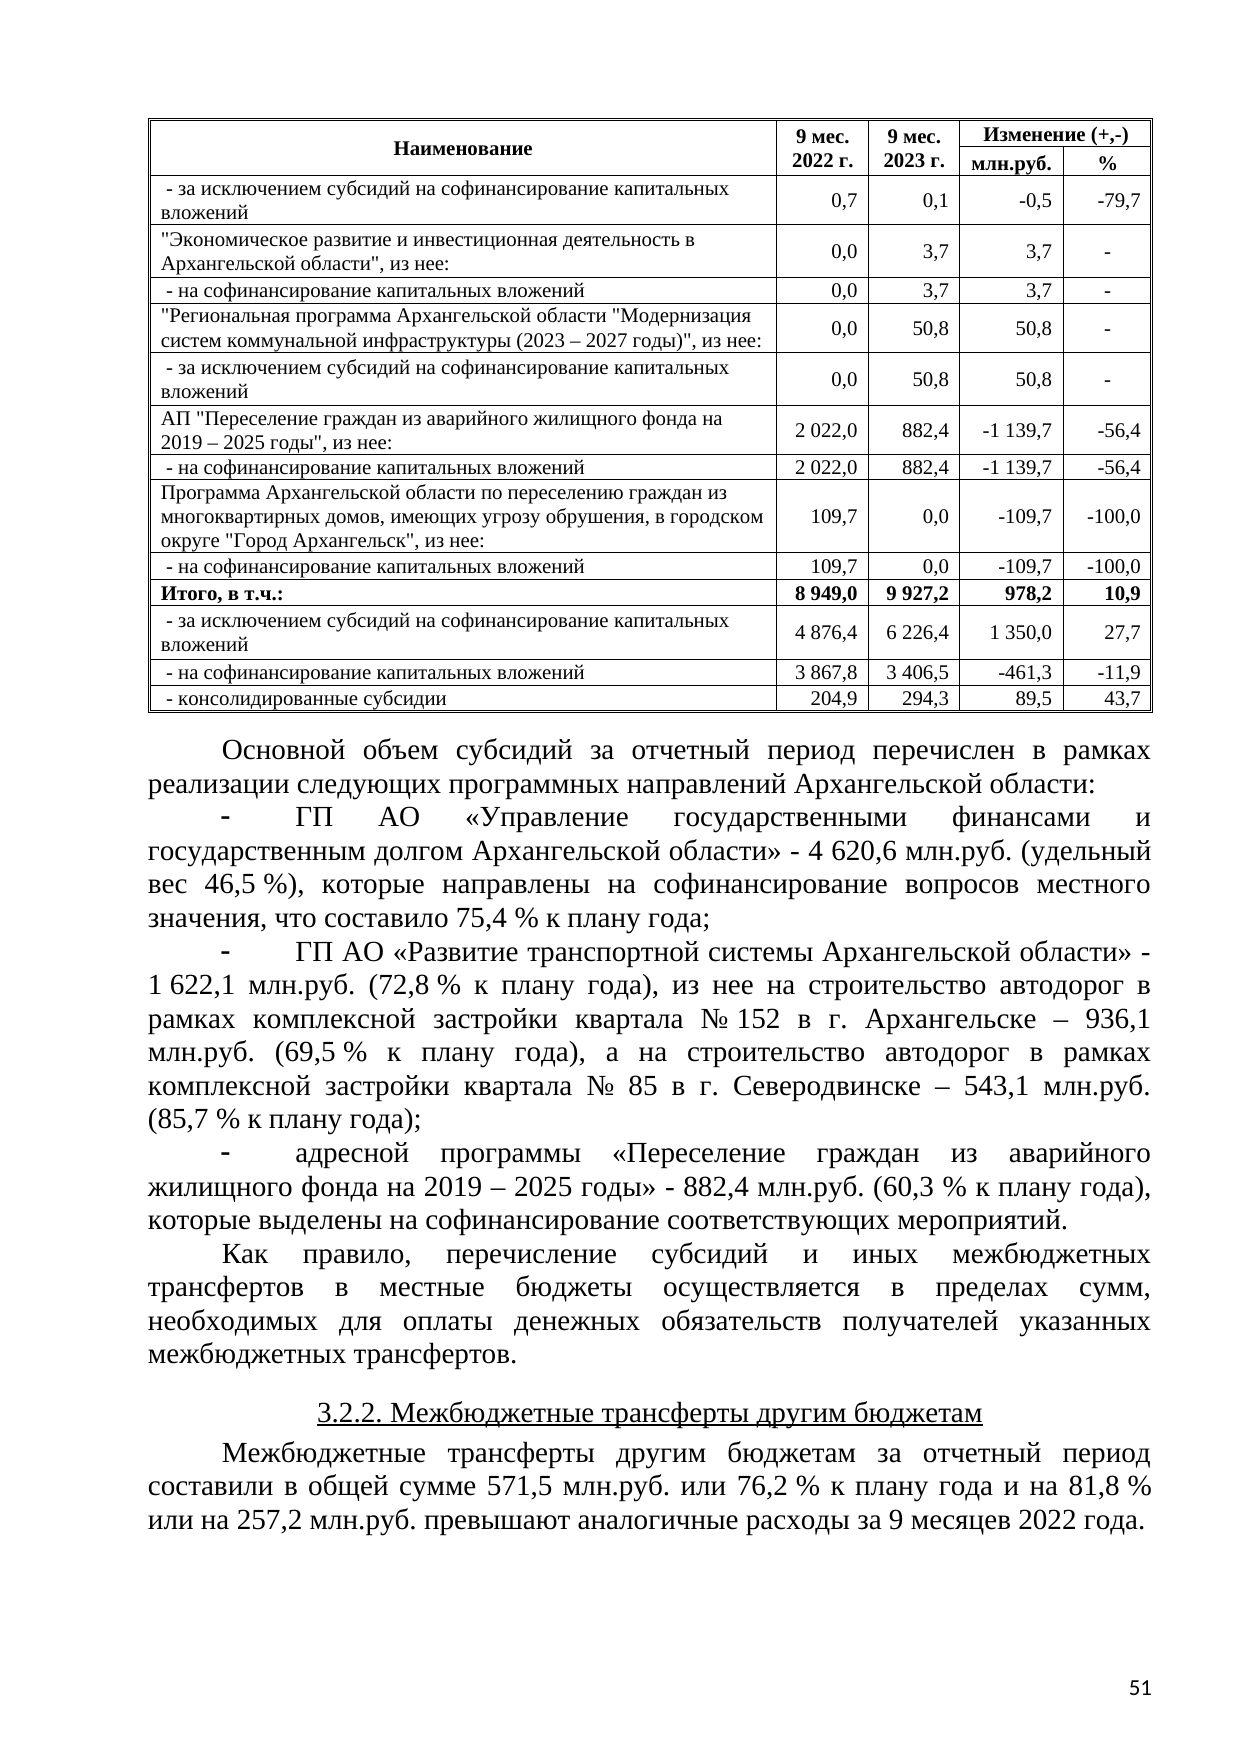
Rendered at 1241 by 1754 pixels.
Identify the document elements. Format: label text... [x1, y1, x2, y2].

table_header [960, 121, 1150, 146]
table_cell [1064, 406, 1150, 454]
text Межбюджетные трансферты другим бюджетам за отчетный период составили в общей сумме 571,5 млн.руб. или 76,2 % к плану года и на 81,8 % или на 257,2 млн.руб. превышают аналогичные расходы за 9 месяцев 2022 года. [148, 1435, 1152, 1535]
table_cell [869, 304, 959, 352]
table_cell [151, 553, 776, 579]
text Как правило, перечисление субсидий и иных межбюджетных трансфертов в местные бюджеты осуществляется в пределах сумм, необходимых для оплаты денежных обязательств получателей указанных межбюджетных трансфертов. [148, 1236, 1152, 1370]
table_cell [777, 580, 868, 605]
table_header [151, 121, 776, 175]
list ГП АО «Управление государственными финансами и государственным долгом Архангельской области» - 4 620,6 млн.руб. (удельный вес 46,5 %), которые направлены на софинансирование вопросов местного значения, что составило 75,4 % к плану года; [148, 799, 1152, 934]
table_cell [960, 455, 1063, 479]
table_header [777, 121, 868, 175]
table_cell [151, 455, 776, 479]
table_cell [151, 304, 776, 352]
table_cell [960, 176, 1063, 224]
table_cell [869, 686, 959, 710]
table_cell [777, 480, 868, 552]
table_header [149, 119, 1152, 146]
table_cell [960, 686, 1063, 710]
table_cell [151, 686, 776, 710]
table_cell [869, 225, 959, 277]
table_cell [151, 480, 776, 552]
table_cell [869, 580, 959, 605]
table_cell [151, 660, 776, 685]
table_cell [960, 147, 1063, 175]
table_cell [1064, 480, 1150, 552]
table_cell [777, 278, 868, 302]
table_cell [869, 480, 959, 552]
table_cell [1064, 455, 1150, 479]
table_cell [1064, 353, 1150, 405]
text 3.2.2. Межбюджетные трансферты другим бюджетам [148, 1395, 1152, 1428]
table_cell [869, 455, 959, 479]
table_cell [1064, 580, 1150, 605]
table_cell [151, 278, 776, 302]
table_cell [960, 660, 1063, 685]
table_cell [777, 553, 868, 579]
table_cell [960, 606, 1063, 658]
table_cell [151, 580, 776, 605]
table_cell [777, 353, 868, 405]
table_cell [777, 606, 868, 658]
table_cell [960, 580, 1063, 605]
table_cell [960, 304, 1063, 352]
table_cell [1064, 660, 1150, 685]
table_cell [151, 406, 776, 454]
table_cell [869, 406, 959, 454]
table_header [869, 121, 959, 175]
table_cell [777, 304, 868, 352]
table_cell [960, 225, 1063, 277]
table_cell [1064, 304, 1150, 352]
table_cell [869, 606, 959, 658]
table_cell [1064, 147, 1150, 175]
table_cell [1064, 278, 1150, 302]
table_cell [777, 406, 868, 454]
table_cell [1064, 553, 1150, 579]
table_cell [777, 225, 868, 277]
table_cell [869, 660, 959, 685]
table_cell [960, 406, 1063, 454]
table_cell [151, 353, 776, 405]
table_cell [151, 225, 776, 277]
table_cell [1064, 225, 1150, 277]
list ГП АО «Развитие транспортной системы Архангельской области» - 1 622,1 млн.руб. (72,8 % к плану года), из нее на строительство автодорог в рамках комплексной застройки квартала № 152 в г. Архангельске – 936,1 млн.руб. (69,5 % к плану года), а на строительство автодорог в рамках комплексной застройки квартала № 85 в г. Северодвинске – 543,1 млн.руб. (85,7 % к плану года); [148, 934, 1152, 1135]
list адресной программы «Переселение граждан из аварийного жилищного фонда на 2019 – 2025 годы» - 882,4 млн.руб. (60,3 % к плану года), которые выделены на софинансирование соответствующих мероприятий. [148, 1135, 1152, 1236]
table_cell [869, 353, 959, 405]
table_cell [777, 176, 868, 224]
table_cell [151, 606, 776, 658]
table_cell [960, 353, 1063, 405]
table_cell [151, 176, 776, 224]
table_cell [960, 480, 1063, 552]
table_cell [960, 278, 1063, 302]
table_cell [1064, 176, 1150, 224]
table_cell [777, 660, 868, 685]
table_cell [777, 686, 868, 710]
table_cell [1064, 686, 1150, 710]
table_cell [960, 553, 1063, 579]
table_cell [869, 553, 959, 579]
text Основной объем субсидий за отчетный период перечислен в рамках реализации следующих программных направлений Архангельской области: [148, 732, 1152, 799]
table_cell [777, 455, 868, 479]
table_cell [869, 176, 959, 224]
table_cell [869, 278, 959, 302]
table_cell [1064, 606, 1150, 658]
